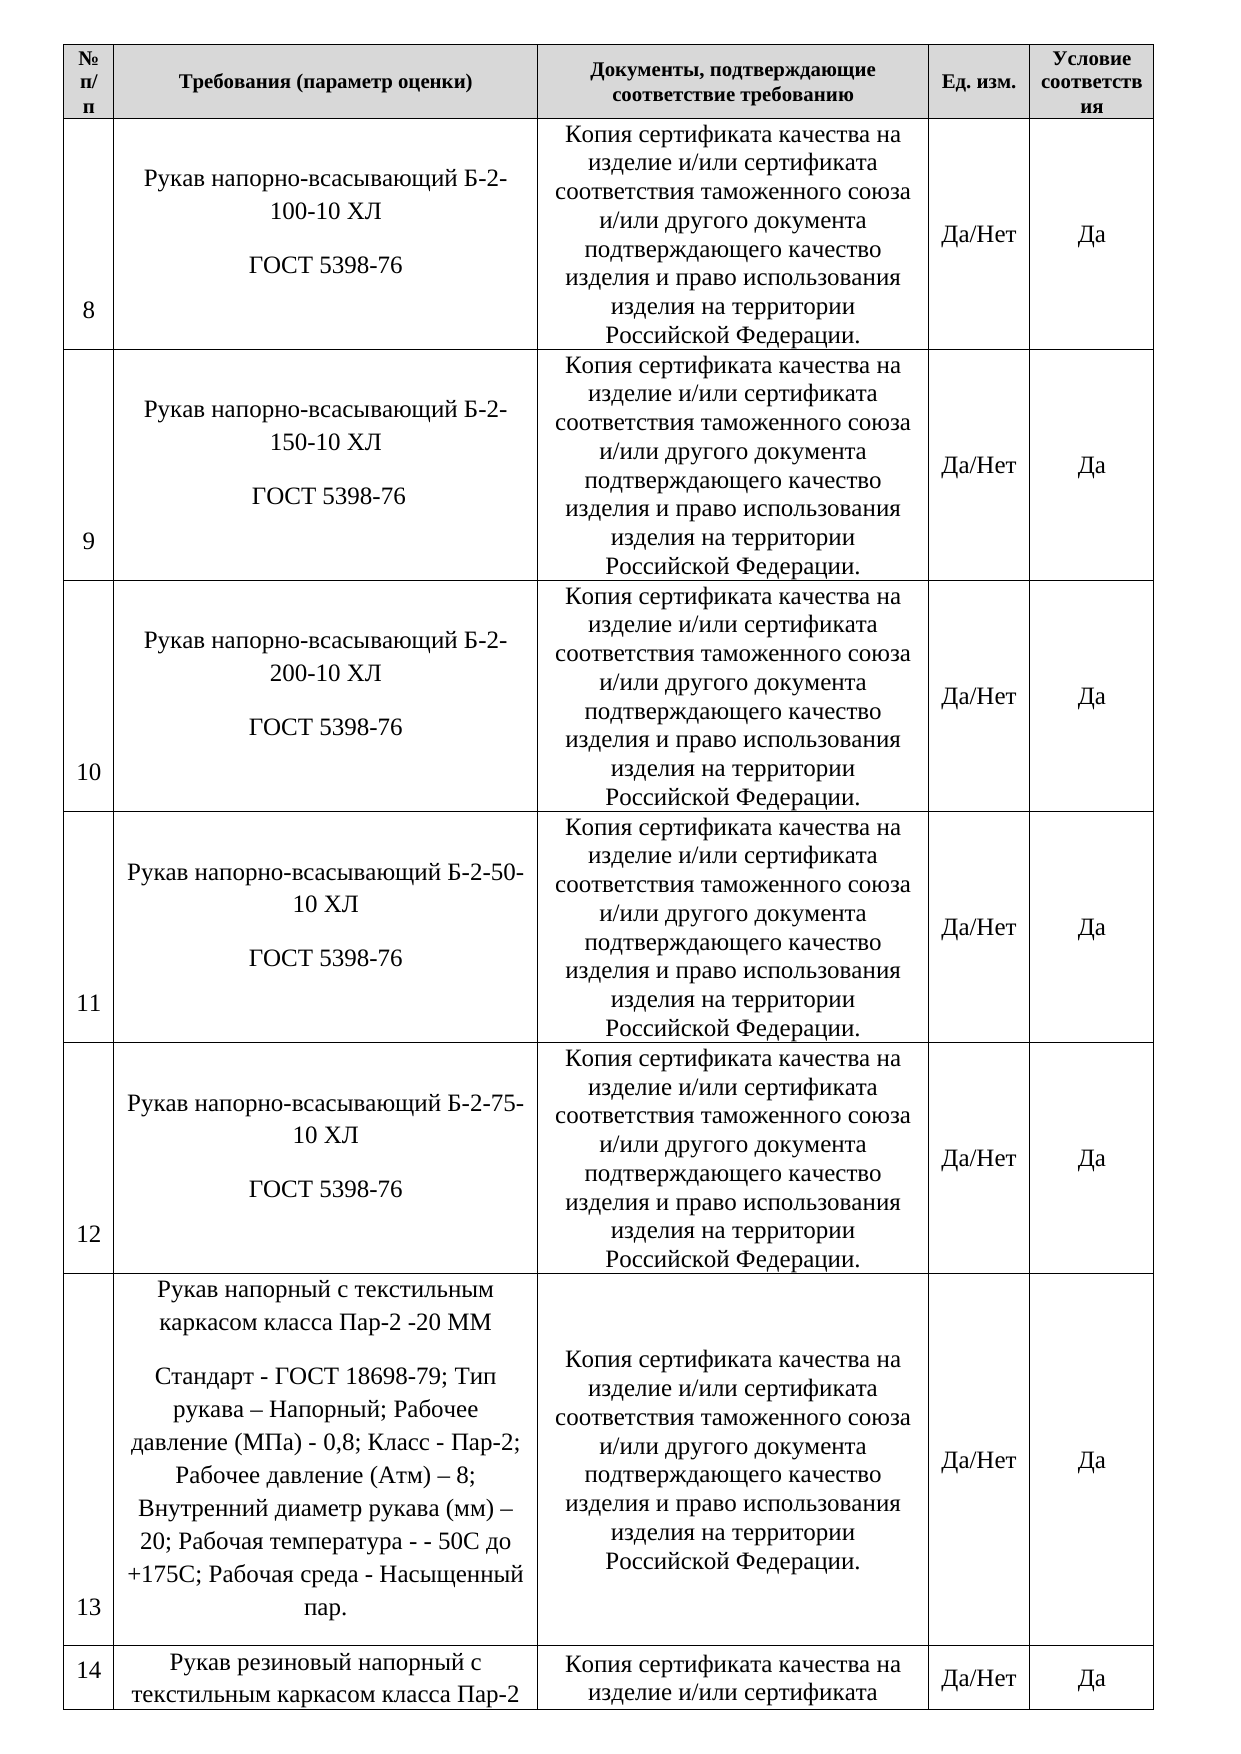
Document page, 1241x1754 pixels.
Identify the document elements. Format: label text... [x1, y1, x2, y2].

table_cell Да/Нет [929, 1274, 1029, 1645]
table_header Документы, подтверждающие соответствие требованию [538, 45, 928, 118]
table_cell Да/Нет [929, 812, 1029, 1042]
table_cell Да [1030, 1043, 1153, 1273]
table_cell Рукав напорно-всасывающий Б-2-150-10 ХЛ ГОСТ 5398-76 [114, 350, 537, 580]
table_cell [538, 1274, 928, 1645]
table_cell Да [1030, 812, 1153, 1042]
table_cell Да [1030, 350, 1153, 580]
table_cell Да/Нет [929, 1646, 1029, 1708]
table_cell 8 [64, 119, 113, 349]
table_cell Да/Нет [929, 581, 1029, 811]
table_header Требования (параметр оценки) [114, 45, 537, 118]
table_cell Да [1030, 1274, 1153, 1645]
table_header № п/п [64, 45, 113, 118]
table_header Ед. изм. [929, 45, 1029, 118]
table_cell 11 [64, 812, 113, 1042]
table_cell Рукав напорно-всасывающий Б-2-50-10 ХЛ ГОСТ 5398-76 [114, 812, 537, 1042]
table_cell Рукав напорно-всасывающий Б-2-100-10 ХЛ ГОСТ 5398-76 [114, 119, 537, 349]
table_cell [538, 1646, 928, 1708]
table_cell 14 [64, 1646, 113, 1708]
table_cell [538, 119, 928, 349]
table_cell 13 [64, 1274, 113, 1645]
table_cell Да [1030, 119, 1153, 349]
table_cell 9 [64, 350, 113, 580]
table_cell Да/Нет [929, 350, 1029, 580]
table_cell Да/Нет [929, 119, 1029, 349]
table_cell 12 [64, 1043, 113, 1273]
table_cell Да [1030, 581, 1153, 811]
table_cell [114, 1646, 537, 1708]
table_cell Рукав напорный с текстильным каркасом класса Пар-2 -20 ММ Стандарт - ГОСТ 18698-79; Тип рукава – Напорный; Рабочее давление (МПа) - 0,8; Класс - Пар-2; Рабочее давление (Атм) – 8; Внутренний диаметр рукава (мм) – 20; Рабочая температура - - 50С до +175С; Рабочая среда - Насыщенный пар. [114, 1274, 537, 1645]
table_cell Рукав напорно-всасывающий Б-2-200-10 ХЛ ГОСТ 5398-76 [114, 581, 537, 811]
table_cell Да/Нет [929, 1043, 1029, 1273]
table_header Условие соответствия [1030, 45, 1153, 118]
table_cell Рукав напорно-всасывающий Б-2-75-10 ХЛ ГОСТ 5398-76 [114, 1043, 537, 1273]
table_cell Да [1030, 1646, 1153, 1708]
table_cell 10 [64, 581, 113, 811]
